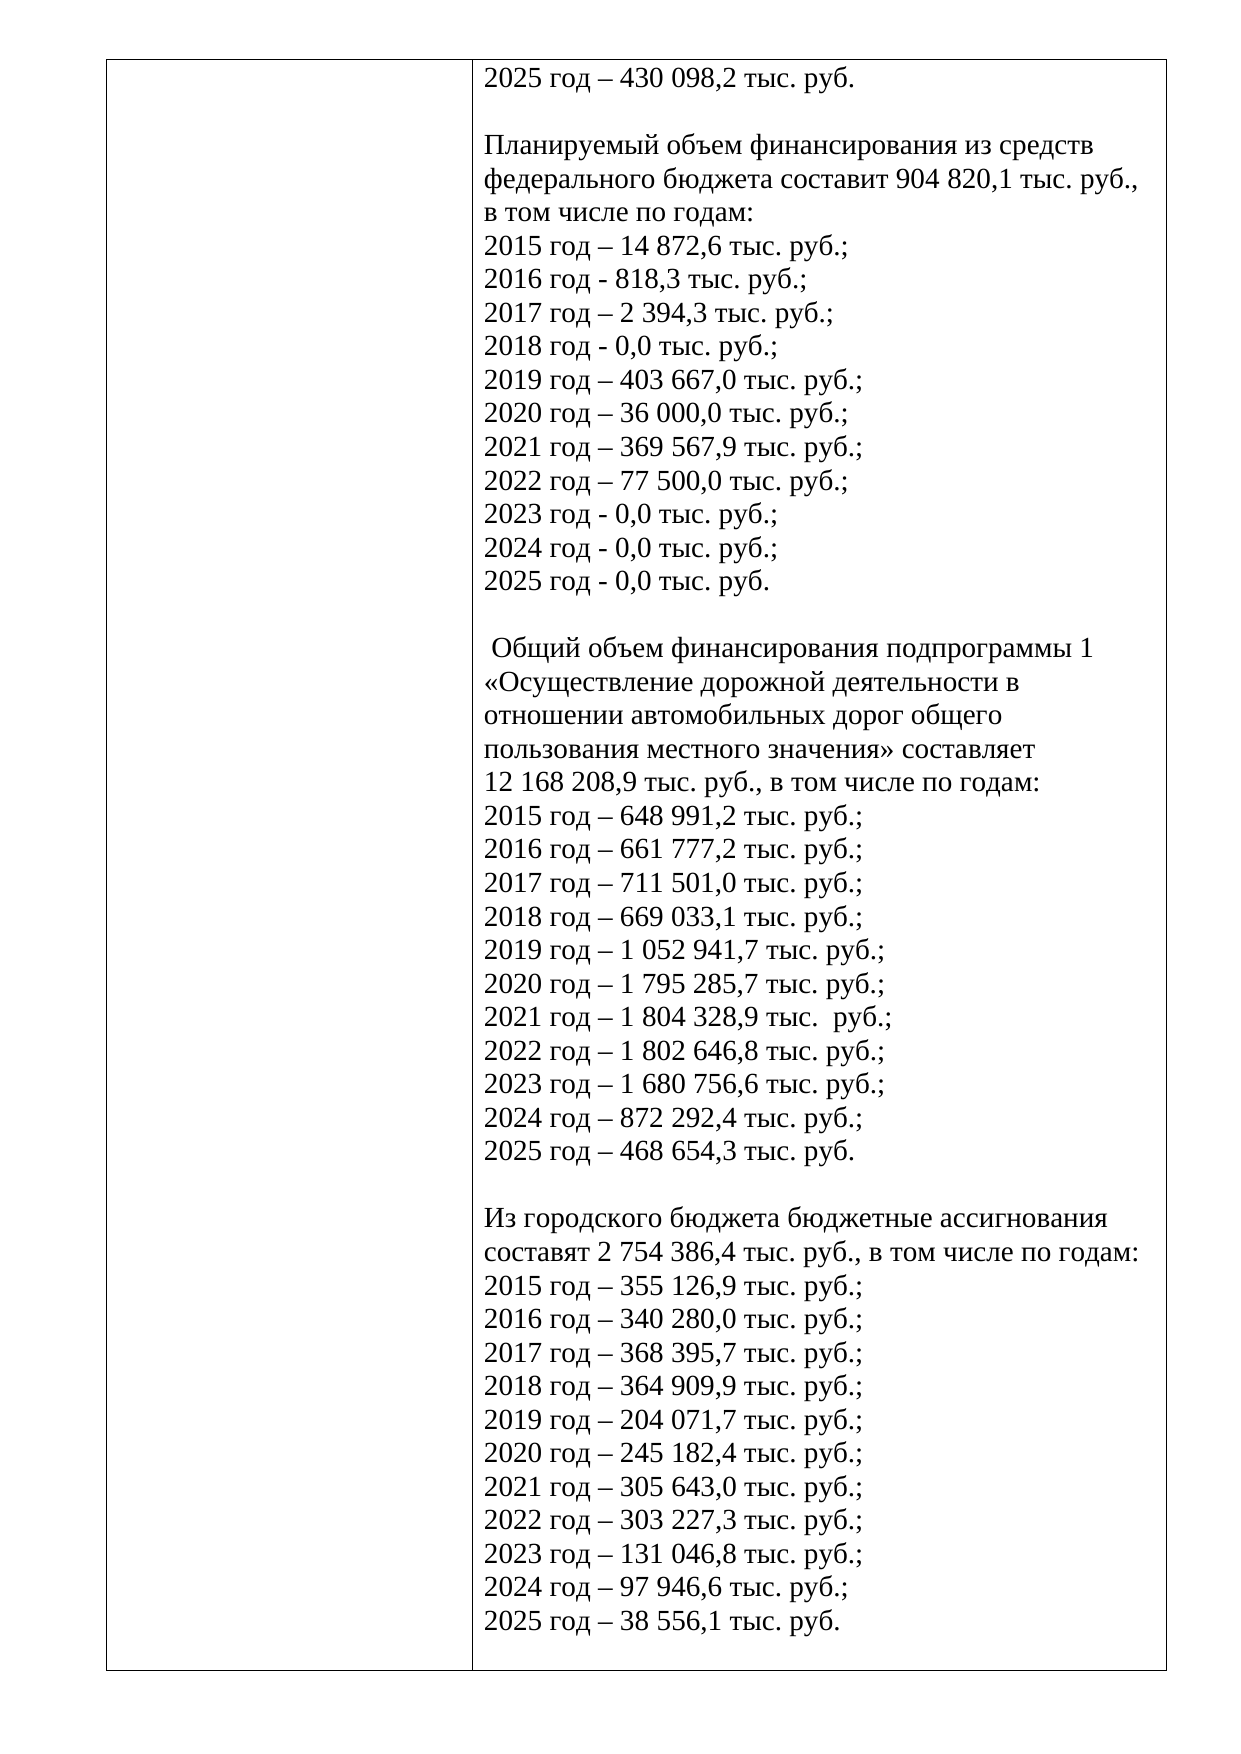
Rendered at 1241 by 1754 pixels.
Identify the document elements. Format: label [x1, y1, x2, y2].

table_header [473, 60, 1166, 1670]
table_header [107, 60, 472, 1670]
